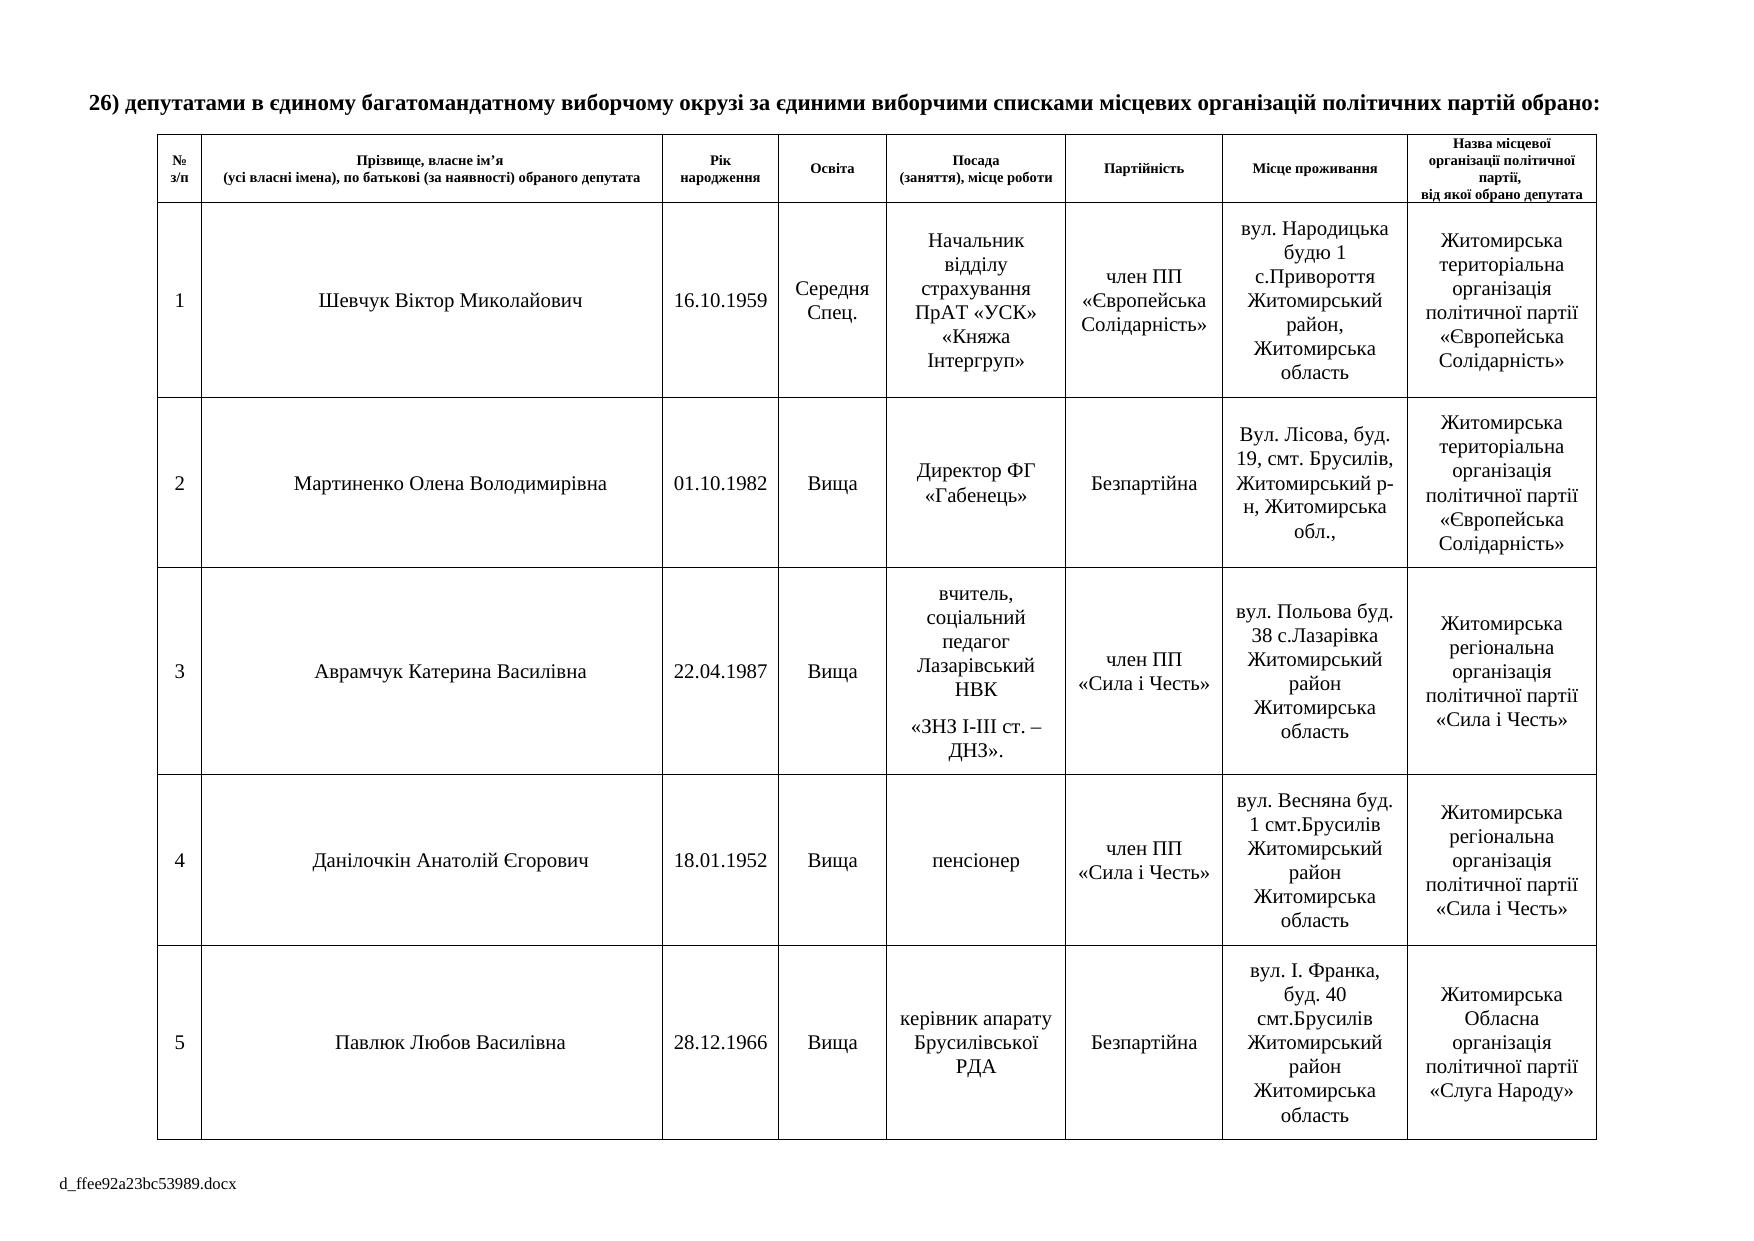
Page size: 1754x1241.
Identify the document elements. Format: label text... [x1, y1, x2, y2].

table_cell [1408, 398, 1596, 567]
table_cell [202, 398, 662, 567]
text 26) депутатами в єдиному багатомандатному виборчому окрузі за єдиними виборчими списками місцевих організацій політичних партій обрано: [89, 89, 1695, 115]
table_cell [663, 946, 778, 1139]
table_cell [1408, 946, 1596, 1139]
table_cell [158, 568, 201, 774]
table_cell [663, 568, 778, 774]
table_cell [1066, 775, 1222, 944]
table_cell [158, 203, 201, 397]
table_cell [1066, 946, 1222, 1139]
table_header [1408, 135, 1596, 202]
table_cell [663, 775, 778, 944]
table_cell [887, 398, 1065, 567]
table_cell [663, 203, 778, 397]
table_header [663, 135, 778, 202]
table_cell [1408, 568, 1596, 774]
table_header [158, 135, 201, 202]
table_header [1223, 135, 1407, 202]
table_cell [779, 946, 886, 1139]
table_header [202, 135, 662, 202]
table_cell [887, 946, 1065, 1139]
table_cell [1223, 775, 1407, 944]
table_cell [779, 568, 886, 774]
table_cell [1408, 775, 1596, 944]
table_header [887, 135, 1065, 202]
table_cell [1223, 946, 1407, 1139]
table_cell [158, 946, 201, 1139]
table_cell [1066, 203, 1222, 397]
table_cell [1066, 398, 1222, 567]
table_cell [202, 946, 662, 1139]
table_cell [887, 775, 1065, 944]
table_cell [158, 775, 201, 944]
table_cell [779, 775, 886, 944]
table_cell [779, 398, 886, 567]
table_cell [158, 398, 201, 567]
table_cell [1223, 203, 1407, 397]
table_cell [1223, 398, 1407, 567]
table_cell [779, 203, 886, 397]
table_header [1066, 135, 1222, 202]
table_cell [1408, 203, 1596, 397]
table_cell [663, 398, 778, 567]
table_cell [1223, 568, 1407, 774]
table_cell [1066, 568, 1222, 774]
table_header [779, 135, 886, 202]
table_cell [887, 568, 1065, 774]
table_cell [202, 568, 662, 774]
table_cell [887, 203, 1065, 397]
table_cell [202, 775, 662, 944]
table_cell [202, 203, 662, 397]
